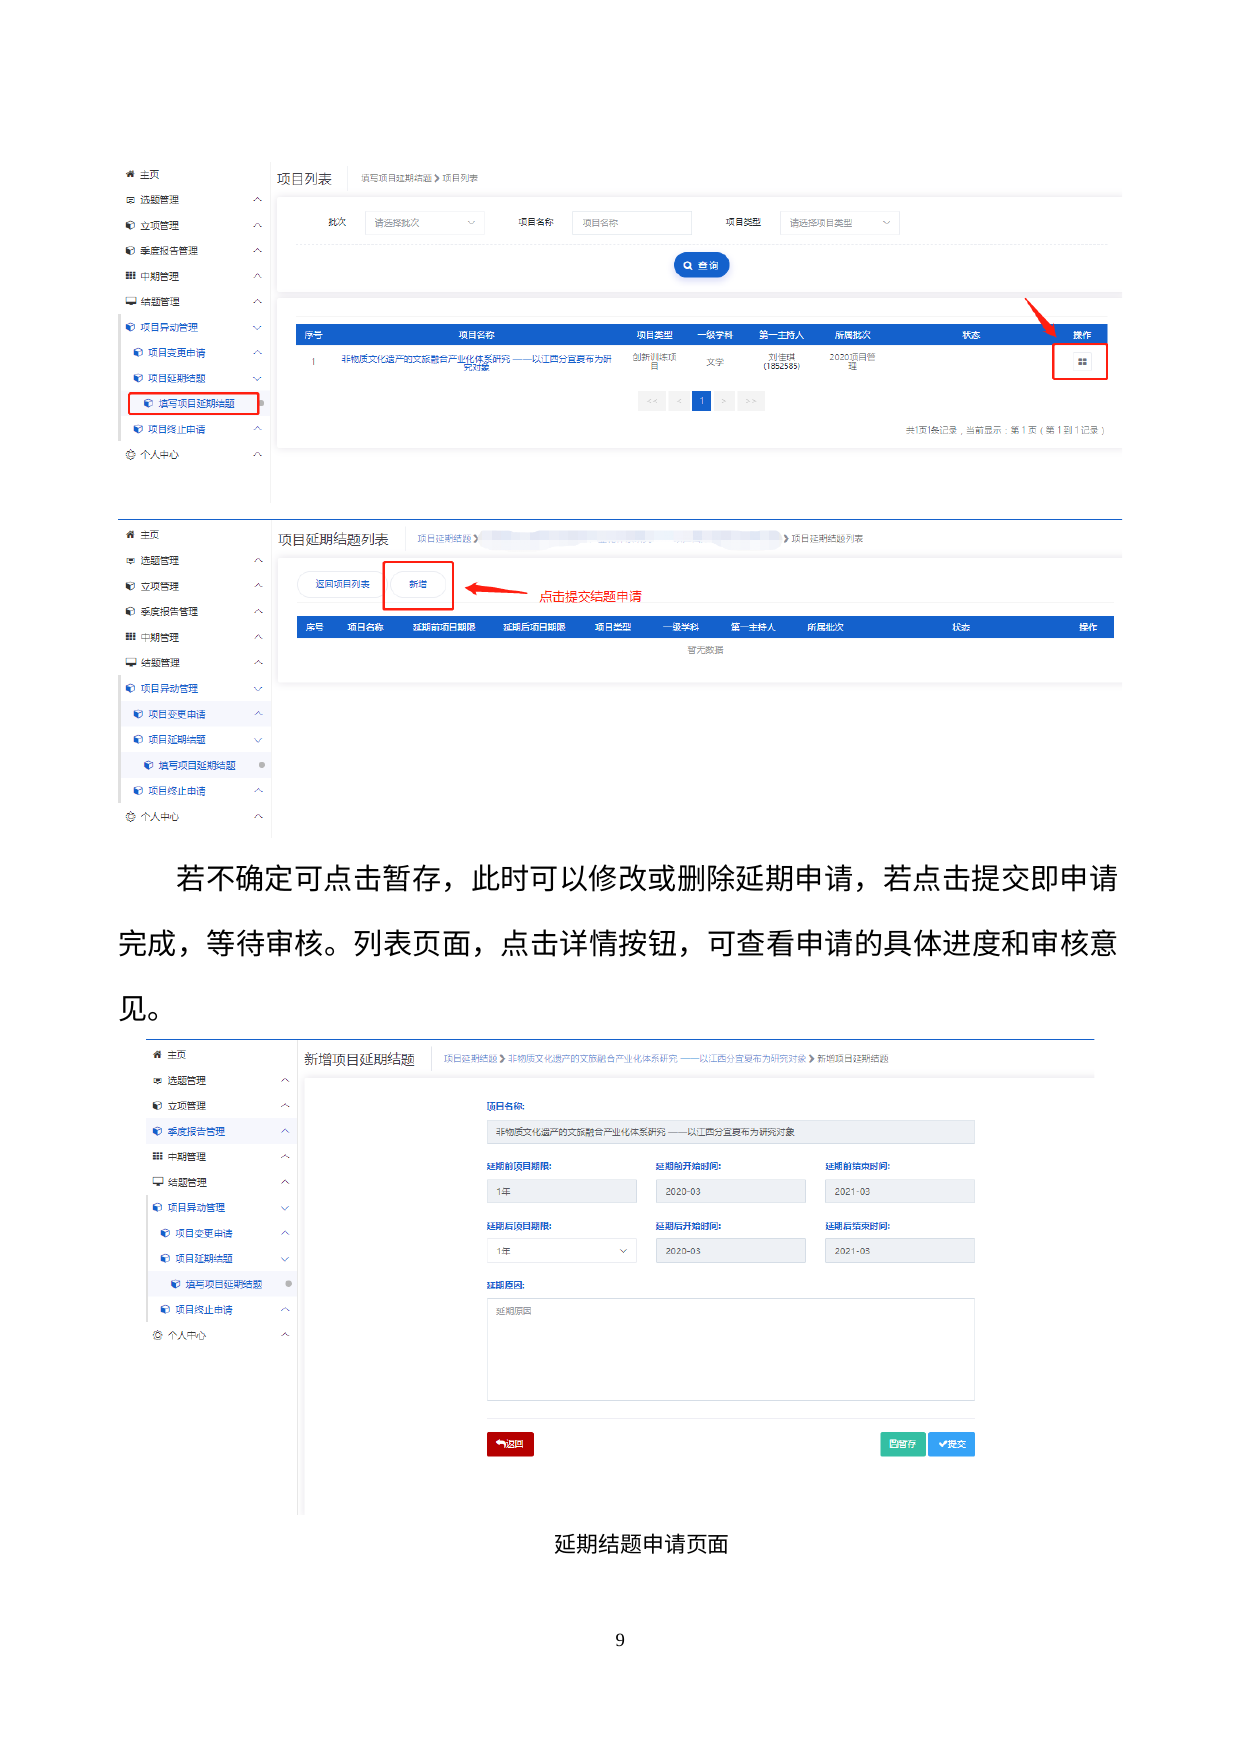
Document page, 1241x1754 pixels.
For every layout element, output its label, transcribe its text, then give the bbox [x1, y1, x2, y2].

picture [146, 1039, 1095, 1515]
text 延期结题申请页面 [118, 1527, 1122, 1559]
picture [118, 519, 1123, 838]
picture [118, 162, 1123, 503]
text 若不确定可点击暂存，此时可以修改或删除延期申请，若点击提交即申请完成，等待审核。列表页面，点击详情按钮，可查看申请的具体进度和审核意见。 [118, 844, 1122, 1039]
